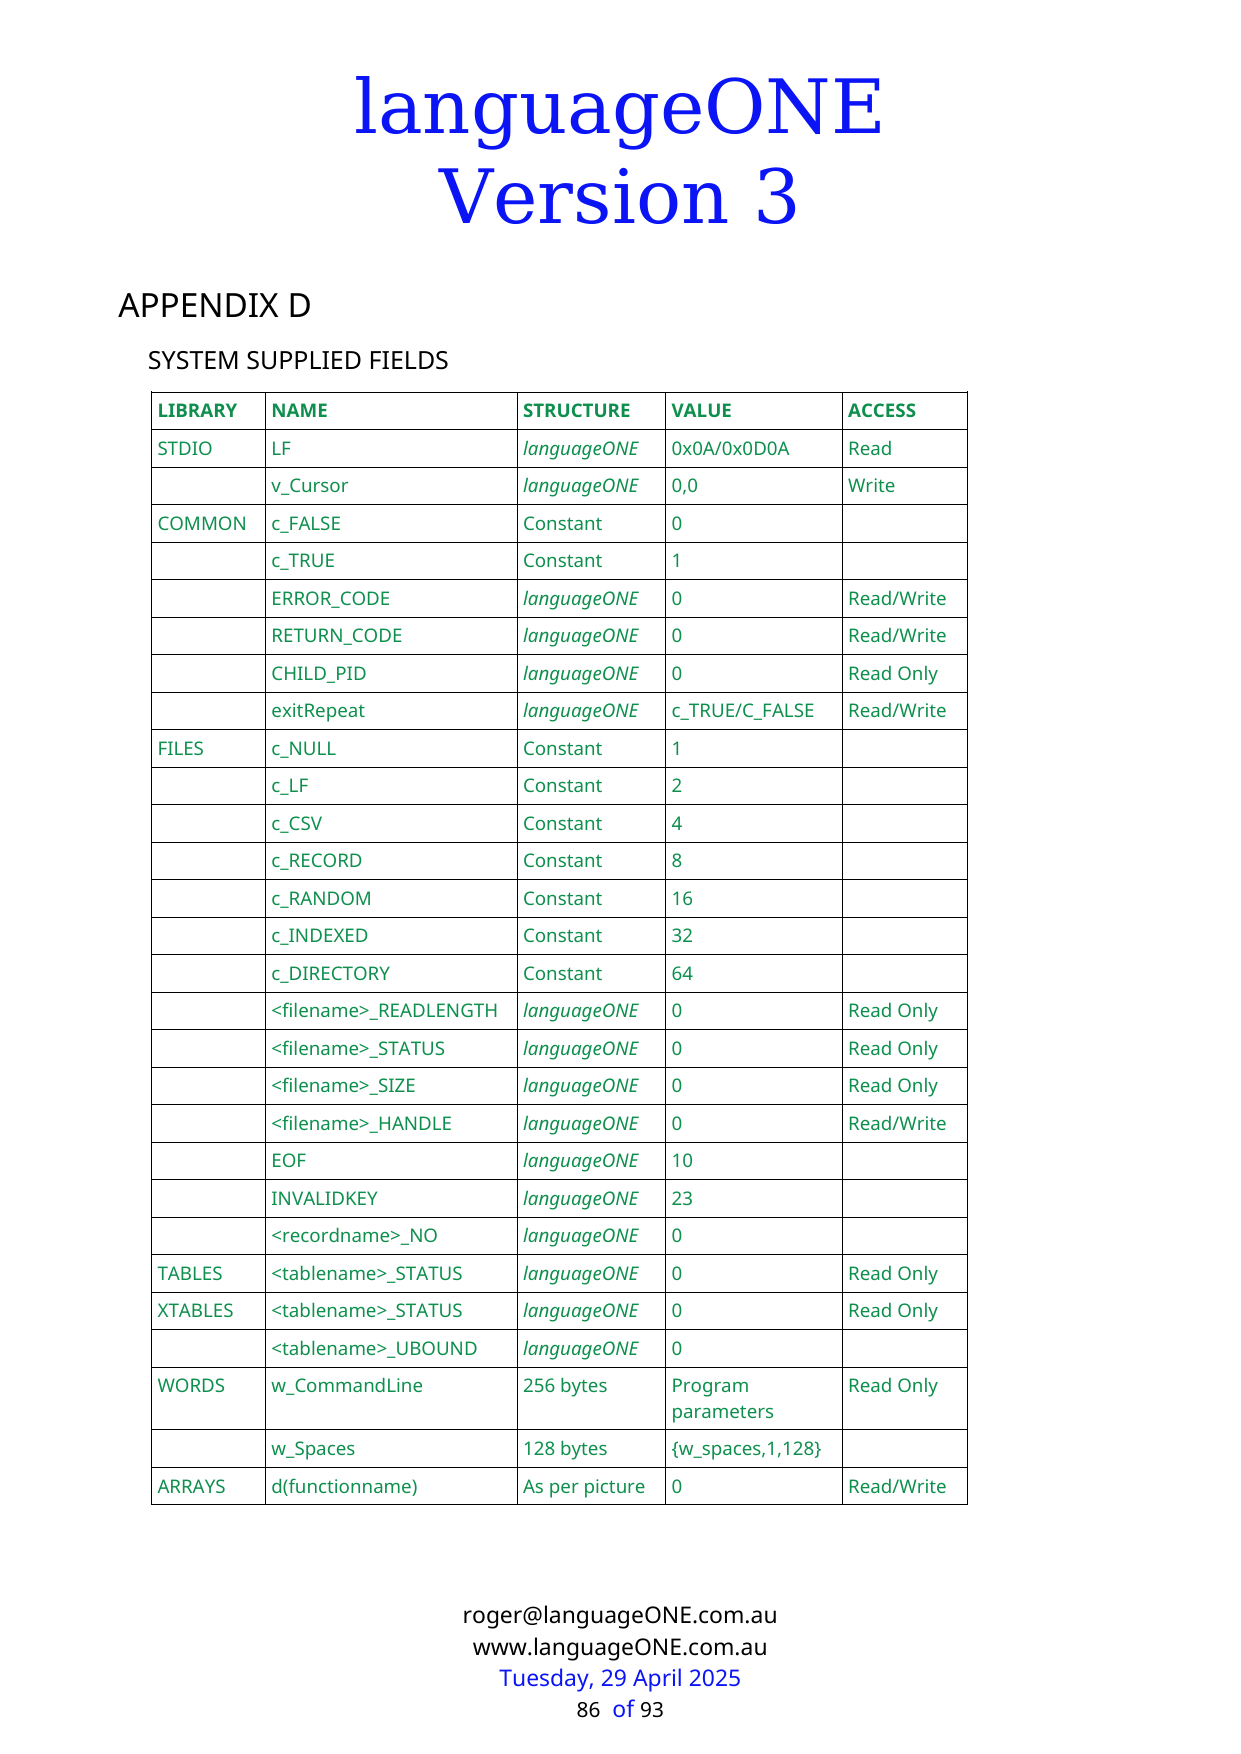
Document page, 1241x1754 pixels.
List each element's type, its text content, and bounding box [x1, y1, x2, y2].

table_cell languageONE [518, 1330, 665, 1366]
table_cell 1 [666, 730, 842, 766]
table_cell languageONE [518, 1105, 665, 1141]
table_cell INVALIDKEY [266, 1180, 517, 1216]
table_cell 0 [666, 505, 842, 541]
table_cell Read/Write [843, 580, 967, 616]
table_cell [152, 618, 265, 654]
table_cell Constant [518, 955, 665, 991]
table_cell [152, 880, 265, 916]
table_cell [152, 580, 265, 616]
table_cell c_INDEXED [266, 918, 517, 954]
table_cell 0,0 [666, 468, 842, 504]
table_cell WORDS [152, 1368, 265, 1429]
table_cell 10 [666, 1143, 842, 1179]
table_cell 0 [666, 1293, 842, 1329]
table_cell Constant [518, 880, 665, 916]
table_cell [843, 768, 967, 804]
table_cell languageONE [518, 580, 665, 616]
table_header LIBRARY [152, 393, 265, 429]
table_cell [843, 1143, 967, 1179]
table_cell languageONE [518, 1218, 665, 1254]
table_cell Read/Write [843, 693, 967, 729]
table_cell 0 [666, 618, 842, 654]
table_cell Read/Write [843, 1468, 967, 1504]
table_cell [152, 918, 265, 954]
table_cell 0 [666, 1255, 842, 1291]
table_cell [843, 843, 967, 879]
table_cell [152, 693, 265, 729]
table_cell 0x0A/0x0D0A [666, 430, 842, 466]
table_cell [152, 543, 265, 579]
table_cell As per picture [518, 1468, 665, 1504]
table_cell [843, 918, 967, 954]
table_cell w_Spaces [266, 1430, 517, 1467]
table_cell Constant [518, 505, 665, 541]
table_cell {w_spaces,1,128} [666, 1430, 842, 1467]
table_cell 0 [666, 1030, 842, 1066]
table_cell [843, 805, 967, 841]
table_cell Program parameters [666, 1368, 842, 1429]
table_cell <recordname>_NO [266, 1218, 517, 1254]
table_cell [843, 505, 967, 541]
text SYSTEM SUPPLIED FIELDS [148, 342, 1122, 377]
table_cell languageONE [518, 1143, 665, 1179]
table_cell [152, 805, 265, 841]
table_cell Read Only [843, 1255, 967, 1291]
table_cell languageONE [518, 430, 665, 466]
table_cell LF [266, 430, 517, 466]
table_cell [152, 1068, 265, 1104]
table_cell 0 [666, 655, 842, 691]
table_cell 1 [666, 543, 842, 579]
table_cell Constant [518, 843, 665, 879]
table_cell 0 [666, 993, 842, 1029]
table_cell 32 [666, 918, 842, 954]
table_cell [843, 1180, 967, 1216]
table_header STRUCTURE [518, 393, 665, 429]
table_header ACCESS [843, 393, 967, 429]
table_cell [843, 1218, 967, 1254]
table_cell [843, 1330, 967, 1366]
table_cell Constant [518, 918, 665, 954]
table_cell [152, 468, 265, 504]
table_cell exitRepeat [266, 693, 517, 729]
table_cell languageONE [518, 1180, 665, 1216]
table_cell FILES [152, 730, 265, 766]
table_cell [152, 1180, 265, 1216]
table_cell <filename>_READLENGTH [266, 993, 517, 1029]
table_cell [152, 768, 265, 804]
table_cell [843, 1430, 967, 1467]
table_cell [843, 880, 967, 916]
table_cell d(functionname) [266, 1468, 517, 1504]
table_cell XTABLES [152, 1293, 265, 1329]
table_cell 0 [666, 580, 842, 616]
table_cell languageONE [518, 468, 665, 504]
table_cell languageONE [518, 655, 665, 691]
text APPENDIX D [118, 282, 1122, 328]
table_cell v_Cursor [266, 468, 517, 504]
table_cell EOF [266, 1143, 517, 1179]
table_cell 0 [666, 1218, 842, 1254]
table_cell Read Only [843, 1068, 967, 1104]
table_cell languageONE [518, 1255, 665, 1291]
table_cell languageONE [518, 1030, 665, 1066]
table_cell [843, 730, 967, 766]
table_cell c_TRUE [266, 543, 517, 579]
table_cell [152, 993, 265, 1029]
table_cell 0 [666, 1330, 842, 1366]
table_cell c_CSV [266, 805, 517, 841]
table_cell ERROR_CODE [266, 580, 517, 616]
table_cell COMMON [152, 505, 265, 541]
table_cell <tablename>_STATUS [266, 1293, 517, 1329]
table_cell Read Only [843, 1030, 967, 1066]
table_cell 0 [666, 1105, 842, 1141]
table_cell STDIO [152, 430, 265, 466]
table_cell languageONE [518, 1068, 665, 1104]
table_cell Constant [518, 730, 665, 766]
table_cell w_CommandLine [266, 1368, 517, 1429]
table_cell <tablename>_UBOUND [266, 1330, 517, 1366]
table_cell [152, 843, 265, 879]
table_cell Constant [518, 805, 665, 841]
table_cell 0 [666, 1468, 842, 1504]
table_header VALUE [666, 393, 842, 429]
table_cell 8 [666, 843, 842, 879]
table_cell [152, 655, 265, 691]
table_cell c_NULL [266, 730, 517, 766]
table_cell c_FALSE [266, 505, 517, 541]
table_cell [152, 1330, 265, 1366]
table_cell Read Only [843, 993, 967, 1029]
table_cell 23 [666, 1180, 842, 1216]
table_cell c_RANDOM [266, 880, 517, 916]
table_cell [152, 1143, 265, 1179]
table_cell Read/Write [843, 1105, 967, 1141]
table_cell CHILD_PID [266, 655, 517, 691]
table_cell Read Only [843, 1293, 967, 1329]
table_cell c_TRUE/C_FALSE [666, 693, 842, 729]
table_cell Read Only [843, 655, 967, 691]
table_cell [843, 543, 967, 579]
table_cell <filename>_SIZE [266, 1068, 517, 1104]
table_cell Constant [518, 543, 665, 579]
table_cell 16 [666, 880, 842, 916]
table_cell [152, 1105, 265, 1141]
table_cell c_DIRECTORY [266, 955, 517, 991]
table_cell <tablename>_STATUS [266, 1255, 517, 1291]
table_cell [152, 1030, 265, 1066]
table_cell Read [843, 430, 967, 466]
table_cell c_LF [266, 768, 517, 804]
table_cell languageONE [518, 693, 665, 729]
table_cell 128 bytes [518, 1430, 665, 1467]
table_cell languageONE [518, 1293, 665, 1329]
table_cell languageONE [518, 618, 665, 654]
table_cell languageONE [518, 993, 665, 1029]
table_cell 256 bytes [518, 1368, 665, 1429]
table_cell [843, 955, 967, 991]
table_cell 4 [666, 805, 842, 841]
table_cell RETURN_CODE [266, 618, 517, 654]
table_cell [152, 1218, 265, 1254]
table_cell [152, 1430, 265, 1467]
table_cell <filename>_STATUS [266, 1030, 517, 1066]
table_cell Read Only [843, 1368, 967, 1429]
table_cell [152, 955, 265, 991]
table_cell TABLES [152, 1255, 265, 1291]
table_cell Write [843, 468, 967, 504]
table_cell Read/Write [843, 618, 967, 654]
table_cell Constant [518, 768, 665, 804]
table_cell <filename>_HANDLE [266, 1105, 517, 1141]
table_cell c_RECORD [266, 843, 517, 879]
table_cell 64 [666, 955, 842, 991]
table_cell 0 [666, 1068, 842, 1104]
table_cell 2 [666, 768, 842, 804]
table_header NAME [266, 393, 517, 429]
table_cell ARRAYS [152, 1468, 265, 1504]
